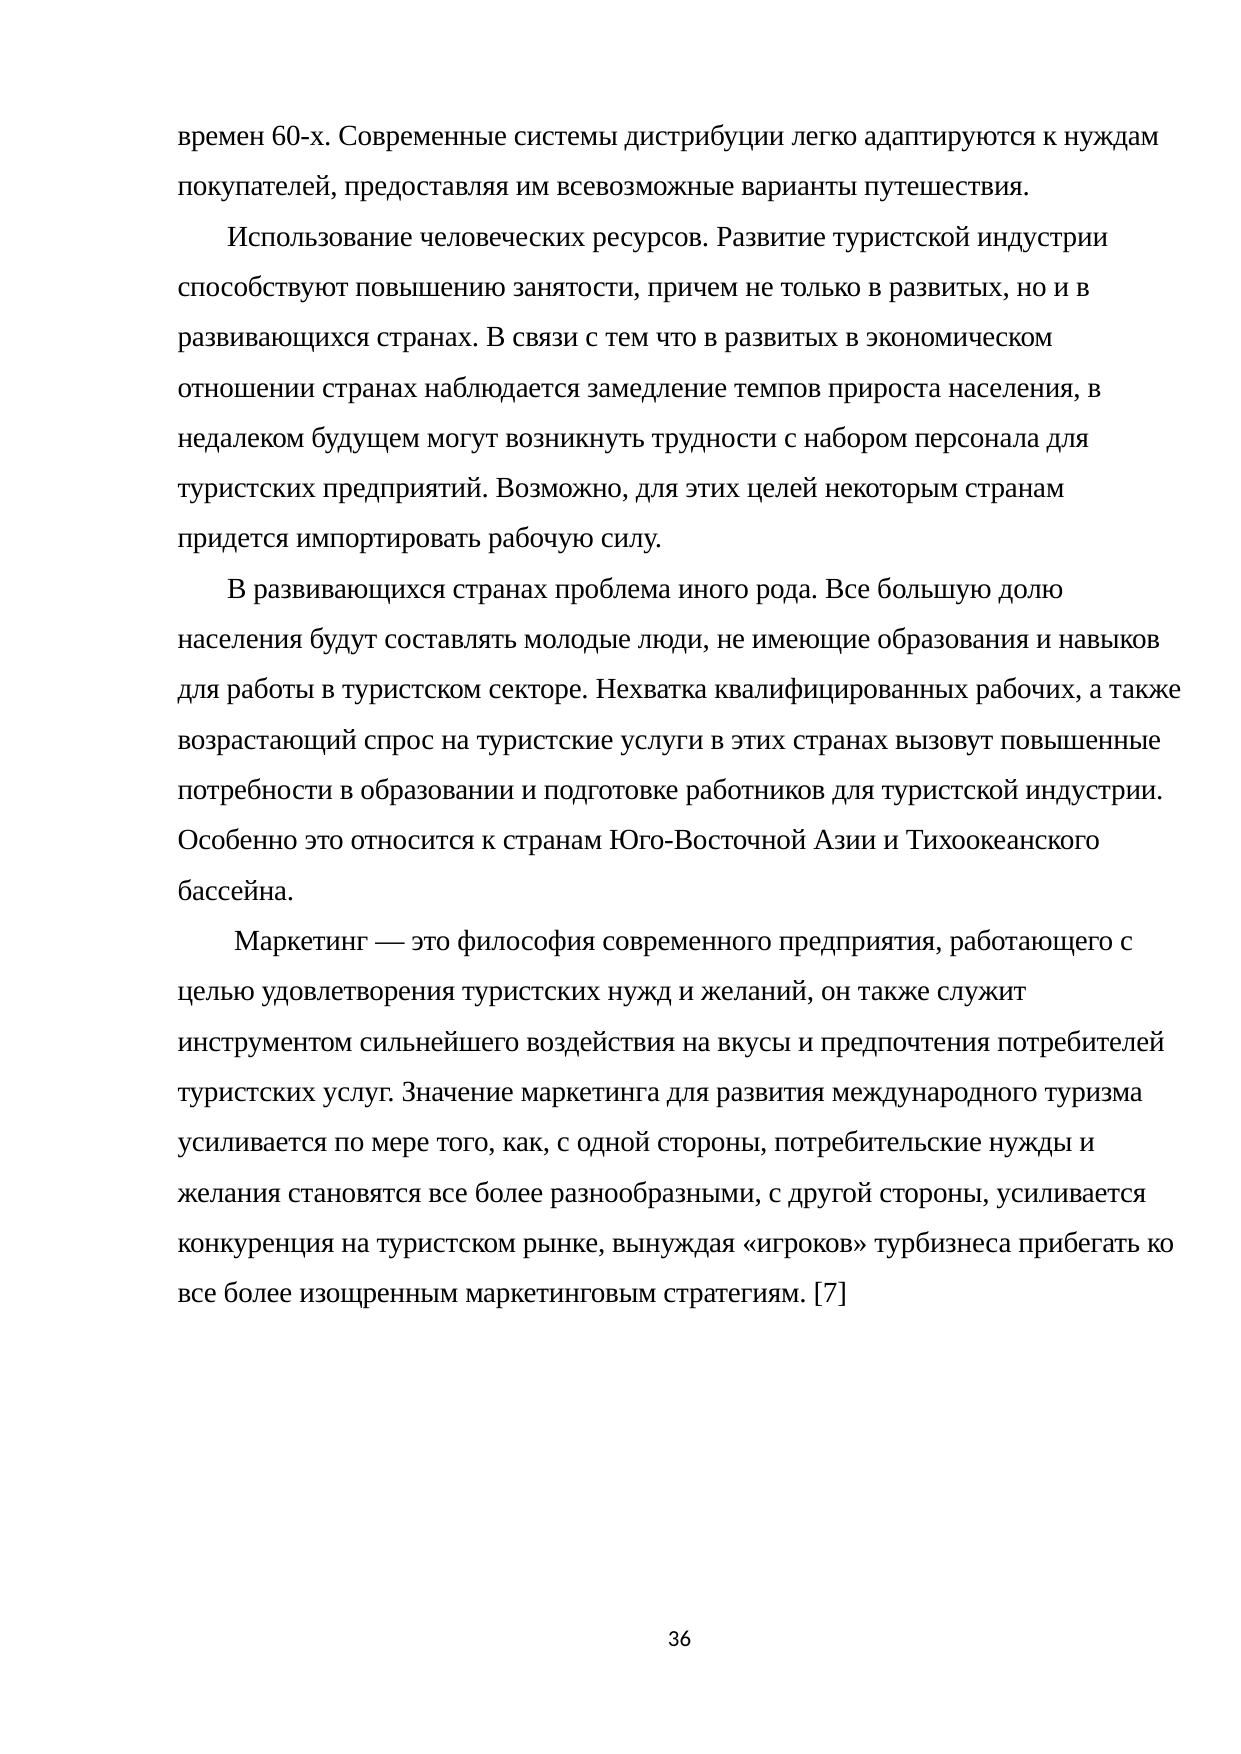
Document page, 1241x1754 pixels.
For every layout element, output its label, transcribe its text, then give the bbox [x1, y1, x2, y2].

text Маркетинг — это философия современного предприятия, работающего с целью удовлетворения туристских нужд и желаний, он также служит инструментом сильнейшего воздействия на вкусы и предпочтения потребителей туристских услуг. Значение маркетинга для развития международного туризма усиливается по мере того, как, с одной стороны, потребительские нужды и желания становятся все более разнообразными, с другой стороны, усиливается конкуренция на туристском рынке, вынуждая «игроков» турбизнеса прибегать ко все более изощренным маркетинговым стратегиям. [7] [177, 923, 1181, 1309]
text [177, 118, 1181, 202]
text В развивающихся странах проблема иного рода. Все большую долю населения будут составлять молодые люди, не имеющие образования и навыков для работы в туристском секторе. Нехватка квалифицированных рабочих, а также возрастающий спрос на туристские услуги в этих странах вызовут повышенные потребности в образовании и подготовке работников для туристской индустрии. Особенно это относится к странам Юго-Восточной Азии и Тихоокеанского бассейна. [177, 571, 1181, 906]
text Использование человеческих ресурсов. Развитие туристской индустрии способствуют повышению занятости, причем не только в развитых, но и в развивающихся странах. В связи с тем что в развитых в экономическом отношении странах наблюдается замедление темпов прироста населения, в недалеком будущем могут возникнуть трудности с набором персонала для туристских предприятий. Возможно, для этих целей некоторым странам придется импортировать рабочую силу. [177, 219, 1181, 554]
